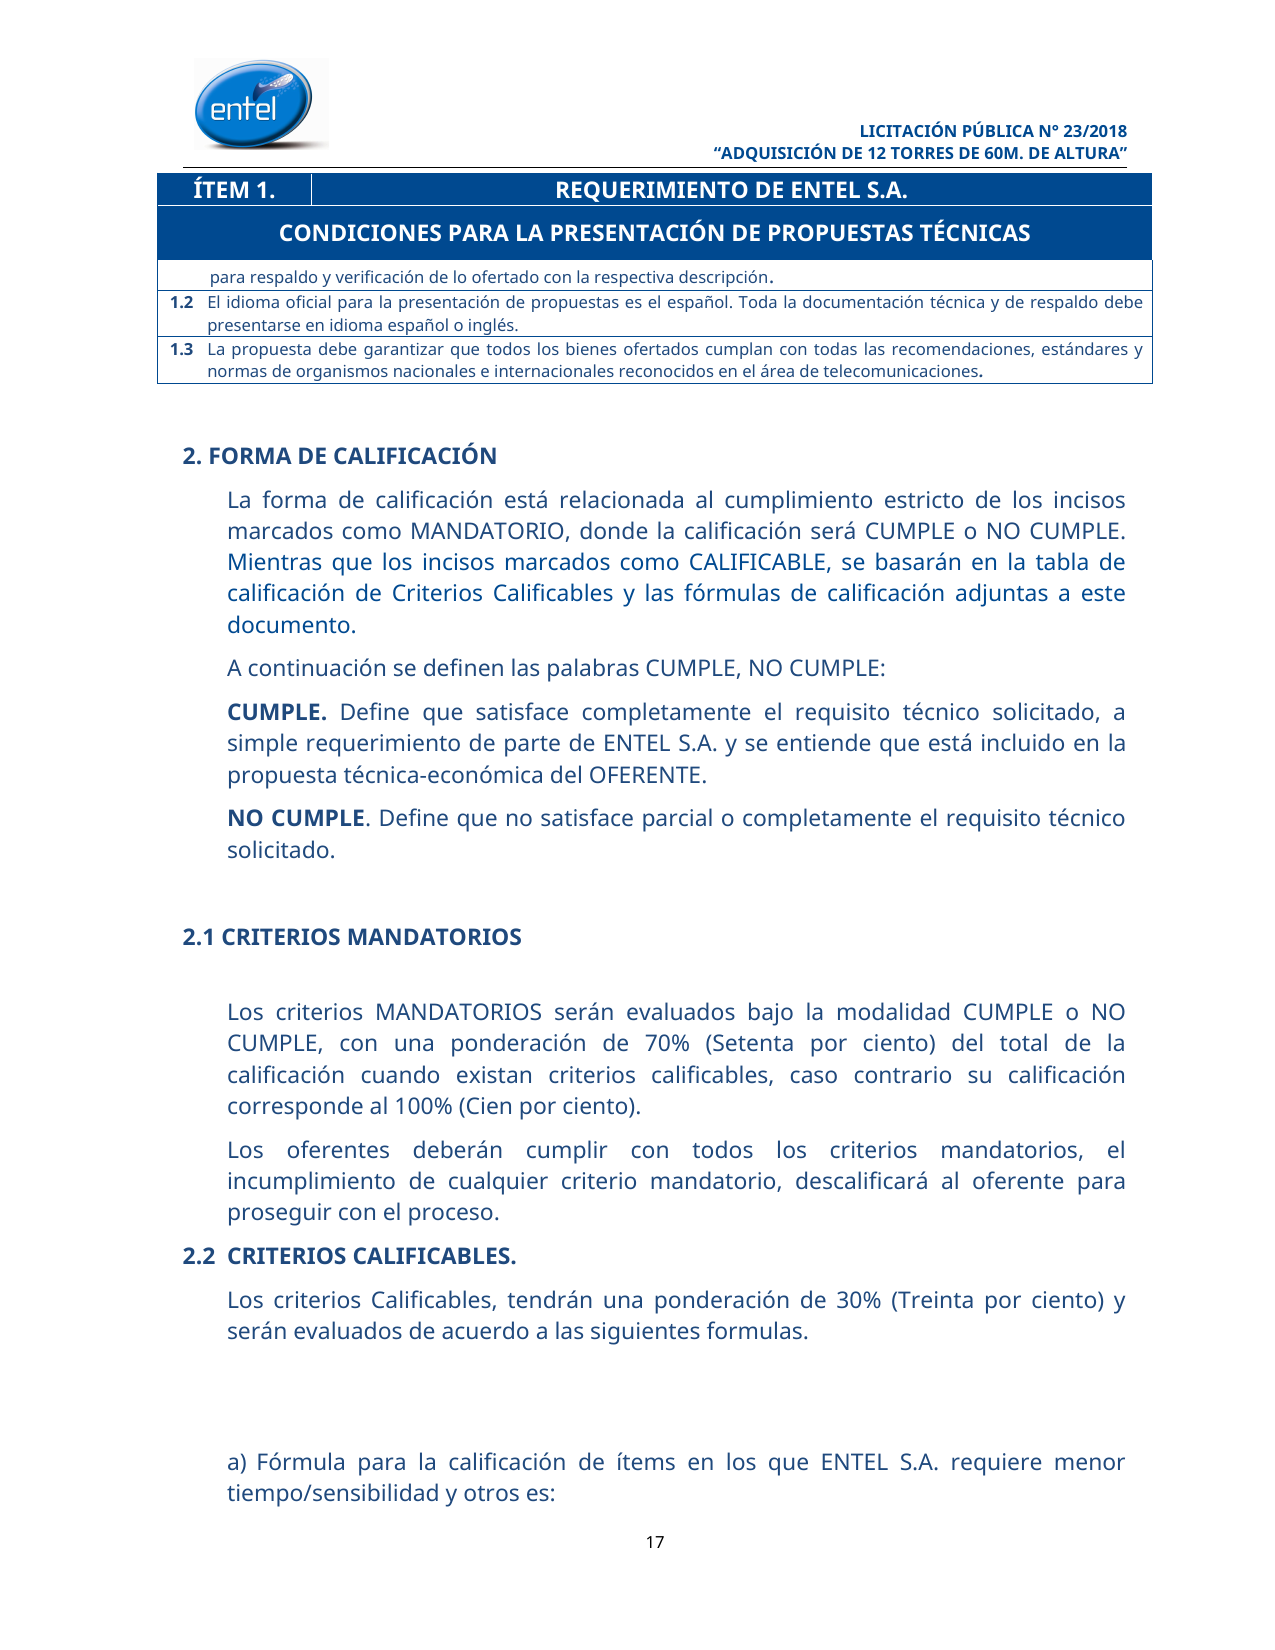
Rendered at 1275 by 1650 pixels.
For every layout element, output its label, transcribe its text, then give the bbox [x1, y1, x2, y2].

table_header ÍTEM 1. [158, 174, 311, 205]
table_header REQUERIMIENTO DE ENTEL S.A. [312, 174, 1152, 205]
list La forma de calificación está relacionada al cumplimiento estricto de los incisos marcados como MANDATORIO, donde la calificación será CUMPLE o NO CUMPLE. Mientras que los incisos marcados como CALIFICABLE, se basarán en la tabla de calificación de Criterios Calificables y las fórmulas de calificación adjuntas a este documento. [227, 484, 1127, 640]
list CRITERIOS CALIFICABLES. [182, 1240, 1127, 1271]
text 2. FORMA DE CALIFICACIÓN [182, 440, 1127, 471]
list Los criterios Calificables, tendrán una ponderación de 30% (Treinta por ciento) y serán evaluados de acuerdo a las siguientes formulas. [227, 1284, 1127, 1346]
picture [194, 58, 330, 150]
list Los oferentes deberán cumplir con todos los criterios mandatorios, el incumplimiento de cualquier criterio mandatorio, descalificará al oferente para proseguir con el proceso. [227, 1134, 1127, 1227]
table_cell CONDICIONES PARA LA PRESENTACIÓN DE PROPUESTAS TÉCNICAS [158, 206, 1152, 260]
list Fórmula para la calificación de ítems en los que ENTEL S.A. requiere menor tiempo/sensibilidad y otros es: [227, 1446, 1127, 1509]
list A continuación se definen las palabras CUMPLE, NO CUMPLE: [227, 652, 1127, 684]
list 2.1 CRITERIOS MANDATORIOS [182, 921, 1127, 952]
list CUMPLE. Define que satisface completamente el requisito técnico solicitado, a simple requerimiento de parte de ENTEL S.A. y se entiende que está incluido en la propuesta técnica-económica del OFERENTE. [227, 696, 1127, 790]
list Los criterios MANDATORIOS serán evaluados bajo la modalidad CUMPLE o NO CUMPLE, con una ponderación de 70% (Setenta por ciento) del total de la calificación cuando existan criterios calificables, caso contrario su calificación corresponde al 100% (Cien por ciento). [227, 996, 1127, 1121]
table_cell El idioma oficial para la presentación de propuestas es el español. Toda la documentación técnica y de respaldo debe presentarse en idioma español o inglés. [158, 291, 1152, 336]
table_cell La propuesta debe garantizar que todos los bienes ofertados cumplan con todas las recomendaciones, estándares y normas de organismos nacionales e internacionales reconocidos en el área de telecomunicaciones. [158, 337, 1152, 383]
list NO CUMPLE. Define que no satisface parcial o completamente el requisito técnico solicitado. [227, 802, 1127, 865]
